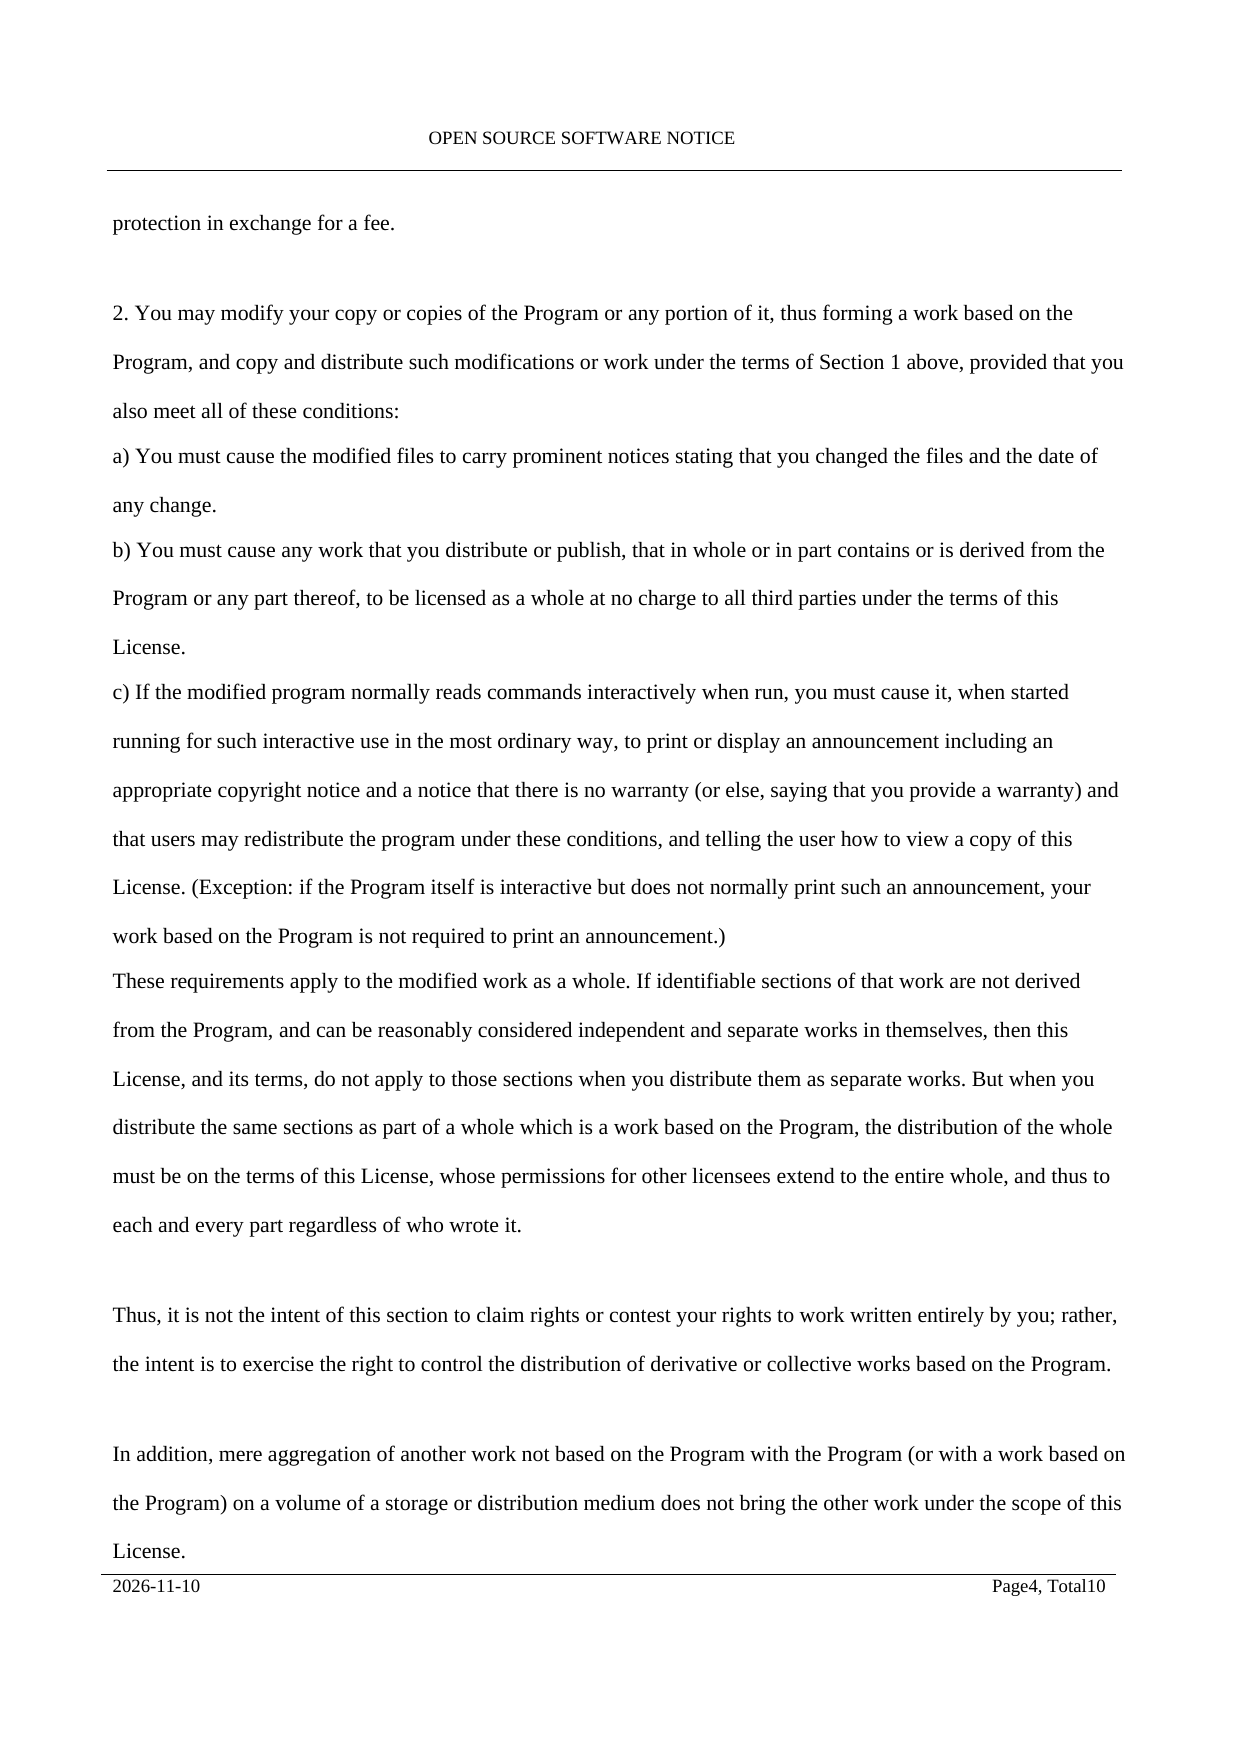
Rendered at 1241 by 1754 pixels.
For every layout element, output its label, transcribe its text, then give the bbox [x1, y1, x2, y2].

text These requirements apply to the modified work as a whole. If identifiable sections of that work are not derived from the Program, and can be reasonably considered independent and separate works in themselves, then this License, and its terms, do not apply to those sections when you distribute them as separate works. But when you distribute the same sections as part of a whole which is a work based on the Program, the distribution of the whole must be on the terms of this License, whose permissions for other licensees extend to the entire whole, and thus to each and every part regardless of who wrote it. [112, 964, 1128, 1241]
text Thus, it is not the intent of this section to claim rights or contest your rights to work written entirely by you; rather, the intent is to exercise the right to control the distribution of derivative or collective works based on the Program. [112, 1298, 1128, 1380]
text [112, 206, 1128, 239]
text b) You must cause any work that you distribute or publish, that in whole or in part contains or is derived from the Program or any part thereof, to be licensed as a whole at no charge to all third parties under the terms of this License. [112, 533, 1128, 663]
text a) You must cause the modified files to carry prominent notices stating that you changed the files and the date of any change. [112, 439, 1128, 520]
text c) If the modified program normally reads commands interactively when run, you must cause it, when started running for such interactive use in the most ordinary way, to print or display an announcement including an appropriate copyright notice and a notice that there is no warranty (or else, saying that you provide a warranty) and that users may redistribute the program under these conditions, and telling the user how to view a copy of this License. (Exception: if the Program itself is interactive but does not normally print such an announcement, your work based on the Program is not required to print an announcement.) [112, 676, 1128, 952]
text 2. You may modify your copy or copies of the Program or any portion of it, thus forming a work based on the Program, and copy and distribute such modifications or work under the terms of Section 1 above, provided that you also meet all of these conditions: [112, 297, 1128, 427]
text In addition, mere aggregation of another work not based on the Program with the Program (or with a work based on the Program) on a volume of a storage or distribution medium does not bring the other work under the scope of this License. [112, 1437, 1128, 1567]
